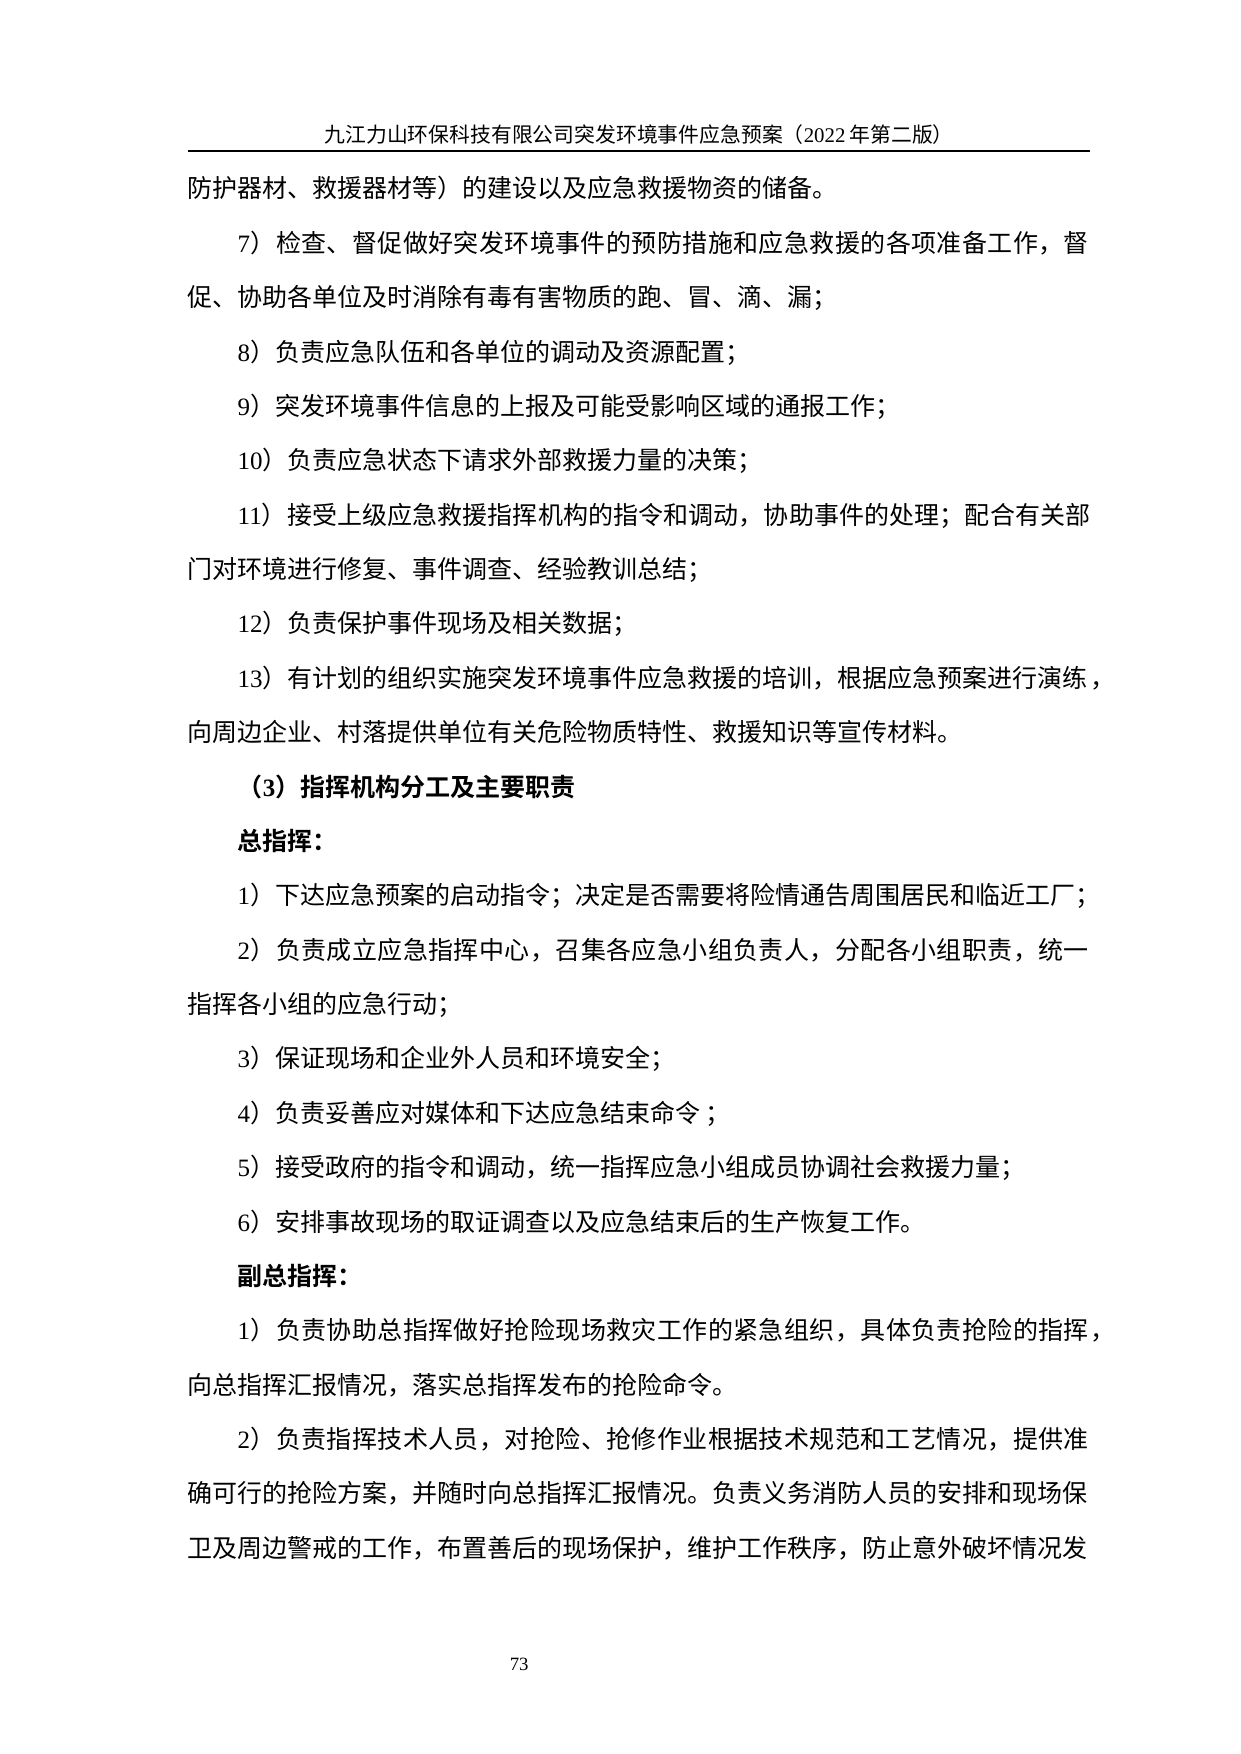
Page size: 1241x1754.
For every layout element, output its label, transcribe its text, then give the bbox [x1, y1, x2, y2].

text 11）接受上级应急救援指挥机构的指令和调动，协助事件的处理；配合有关部门对环境进行修复、事件调查、经验教训总结； [187, 495, 1090, 586]
text 7）检查、督促做好突发环境事件的预防措施和应急救援的各项准备工作，督促、协助各单位及时消除有毒有害物质的跑、冒、滴、漏； [187, 223, 1090, 314]
text 副总指挥： [187, 1256, 1090, 1293]
text 10）负责应急状态下请求外部救援力量的决策； [187, 441, 1090, 477]
text 9）突发环境事件信息的上报及可能受影响区域的通报工作； [187, 386, 1090, 423]
text 1）负责协助总指挥做好抢险现场救灾工作的紧急组织，具体负责抢险的指挥，向总指挥汇报情况，落实总指挥发布的抢险命令。 [187, 1311, 1090, 1401]
text 2）负责指挥技术人员，对抢险、抢修作业根据技术规范和工艺情况，提供准确可行的抢险方案，并随时向总指挥汇报情况。负责义务消防人员的安排和现场保卫及周边警戒的工作，布置善后的现场保护，维护工作秩序，防止意外破坏情况发生。 [187, 1419, 1090, 1564]
text 1）下达应急预案的启动指令；决定是否需要将险情通告周围居民和临近工厂； [187, 876, 1090, 912]
text 3）保证现场和企业外人员和环境安全； [187, 1039, 1090, 1075]
text 13）有计划的组织实施突发环境事件应急救援的培训，根据应急预案进行演练，向周边企业、村落提供单位有关危险物质特性、救援知识等宣传材料。 [187, 658, 1090, 749]
text 5）接受政府的指令和调动，统一指挥应急小组成员协调社会救援力量； [187, 1148, 1090, 1184]
text 总指挥： [187, 821, 1090, 858]
text 8）负责应急队伍和各单位的调动及资源配置； [187, 332, 1090, 368]
text （3）指挥机构分工及主要职责 [187, 767, 1090, 803]
text 12）负责保护事件现场及相关数据； [187, 604, 1090, 640]
text 6）检查、督促各单位的应急防范设施（备）（如堵漏器材、排放口应急阀门、防护器材、救援器材等）的建设以及应急救援物资的储备。 [187, 169, 1090, 205]
text 4）负责妥善应对媒体和下达应急结束命令 ； [187, 1093, 1090, 1129]
text 2）负责成立应急指挥中心，召集各应急小组负责人，分配各小组职责，统一指挥各小组的应急行动； [187, 930, 1090, 1021]
text 6）安排事故现场的取证调查以及应急结束后的生产恢复工作。 [187, 1202, 1090, 1238]
